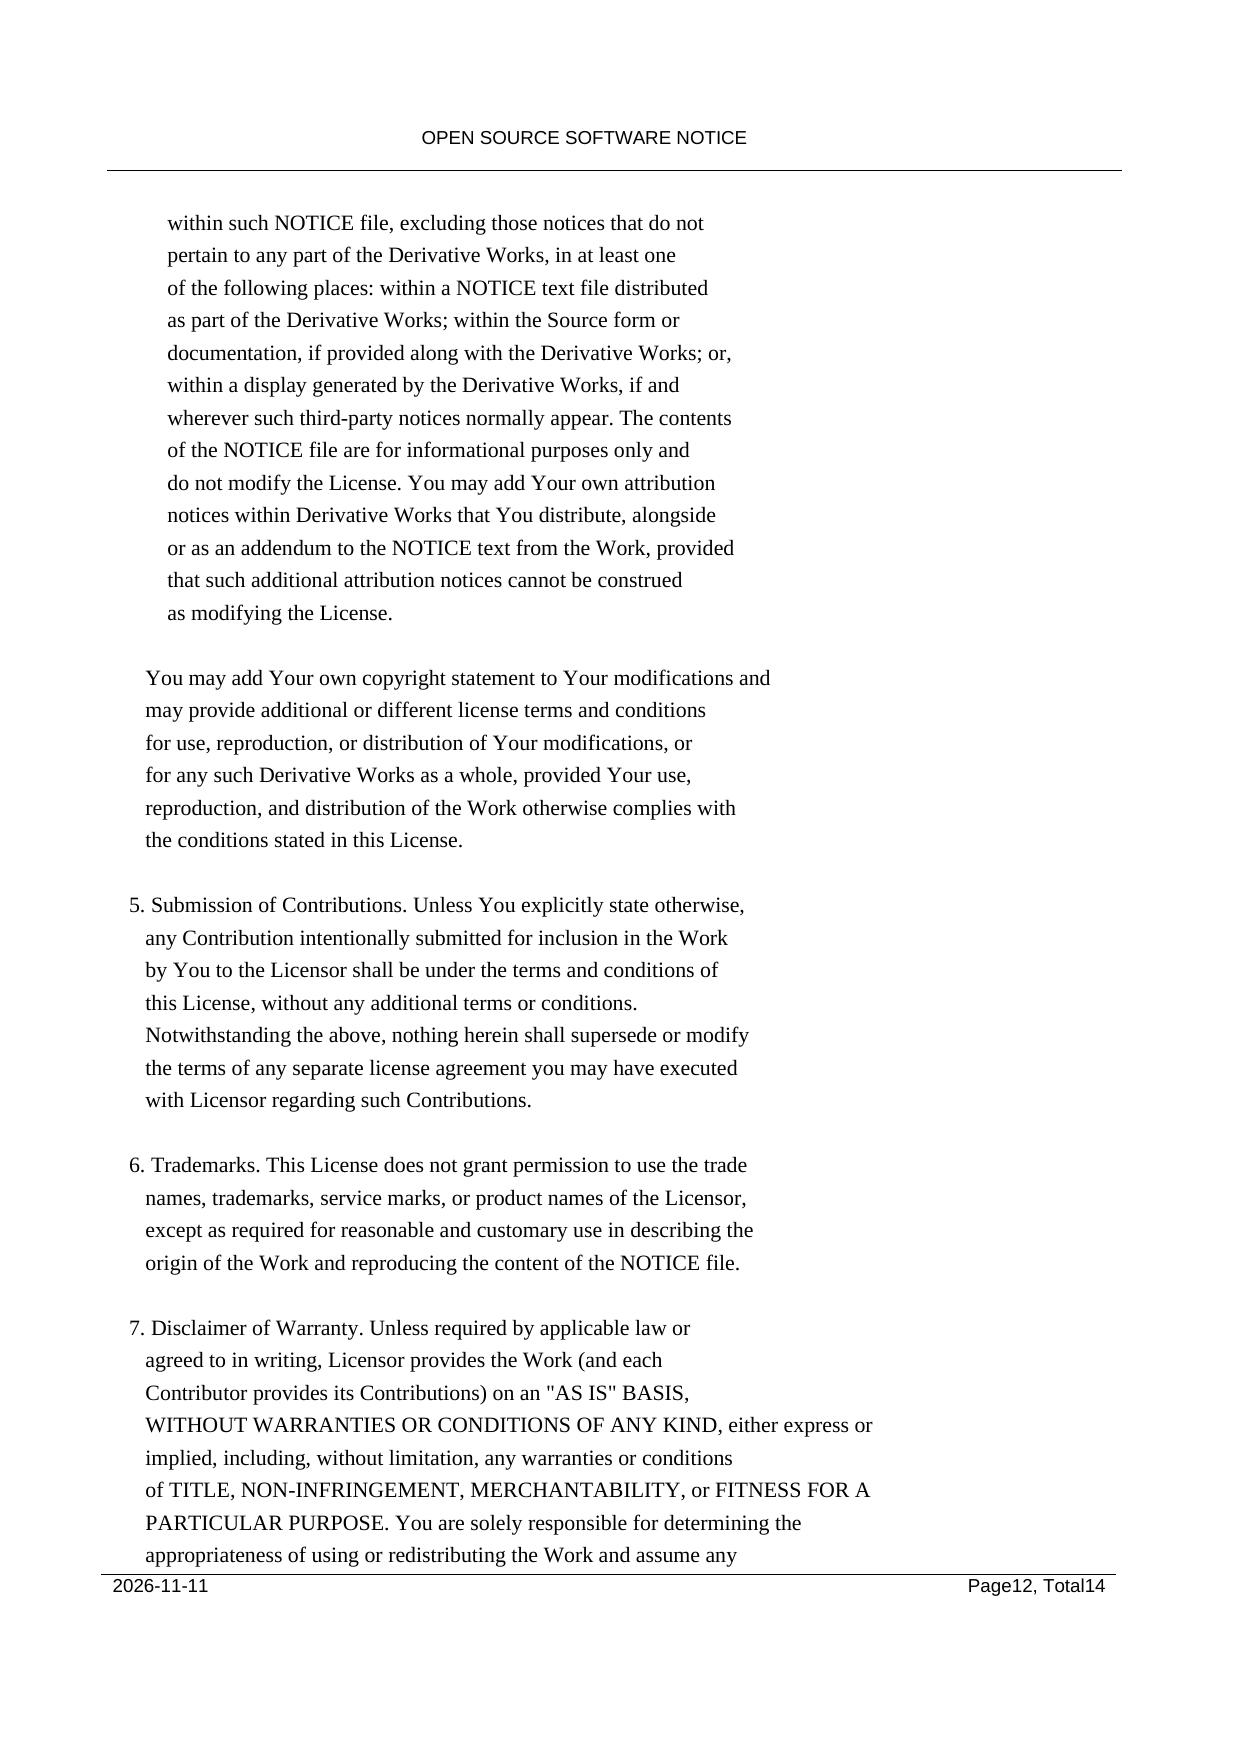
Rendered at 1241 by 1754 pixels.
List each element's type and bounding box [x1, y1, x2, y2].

text [112, 206, 1128, 1571]
